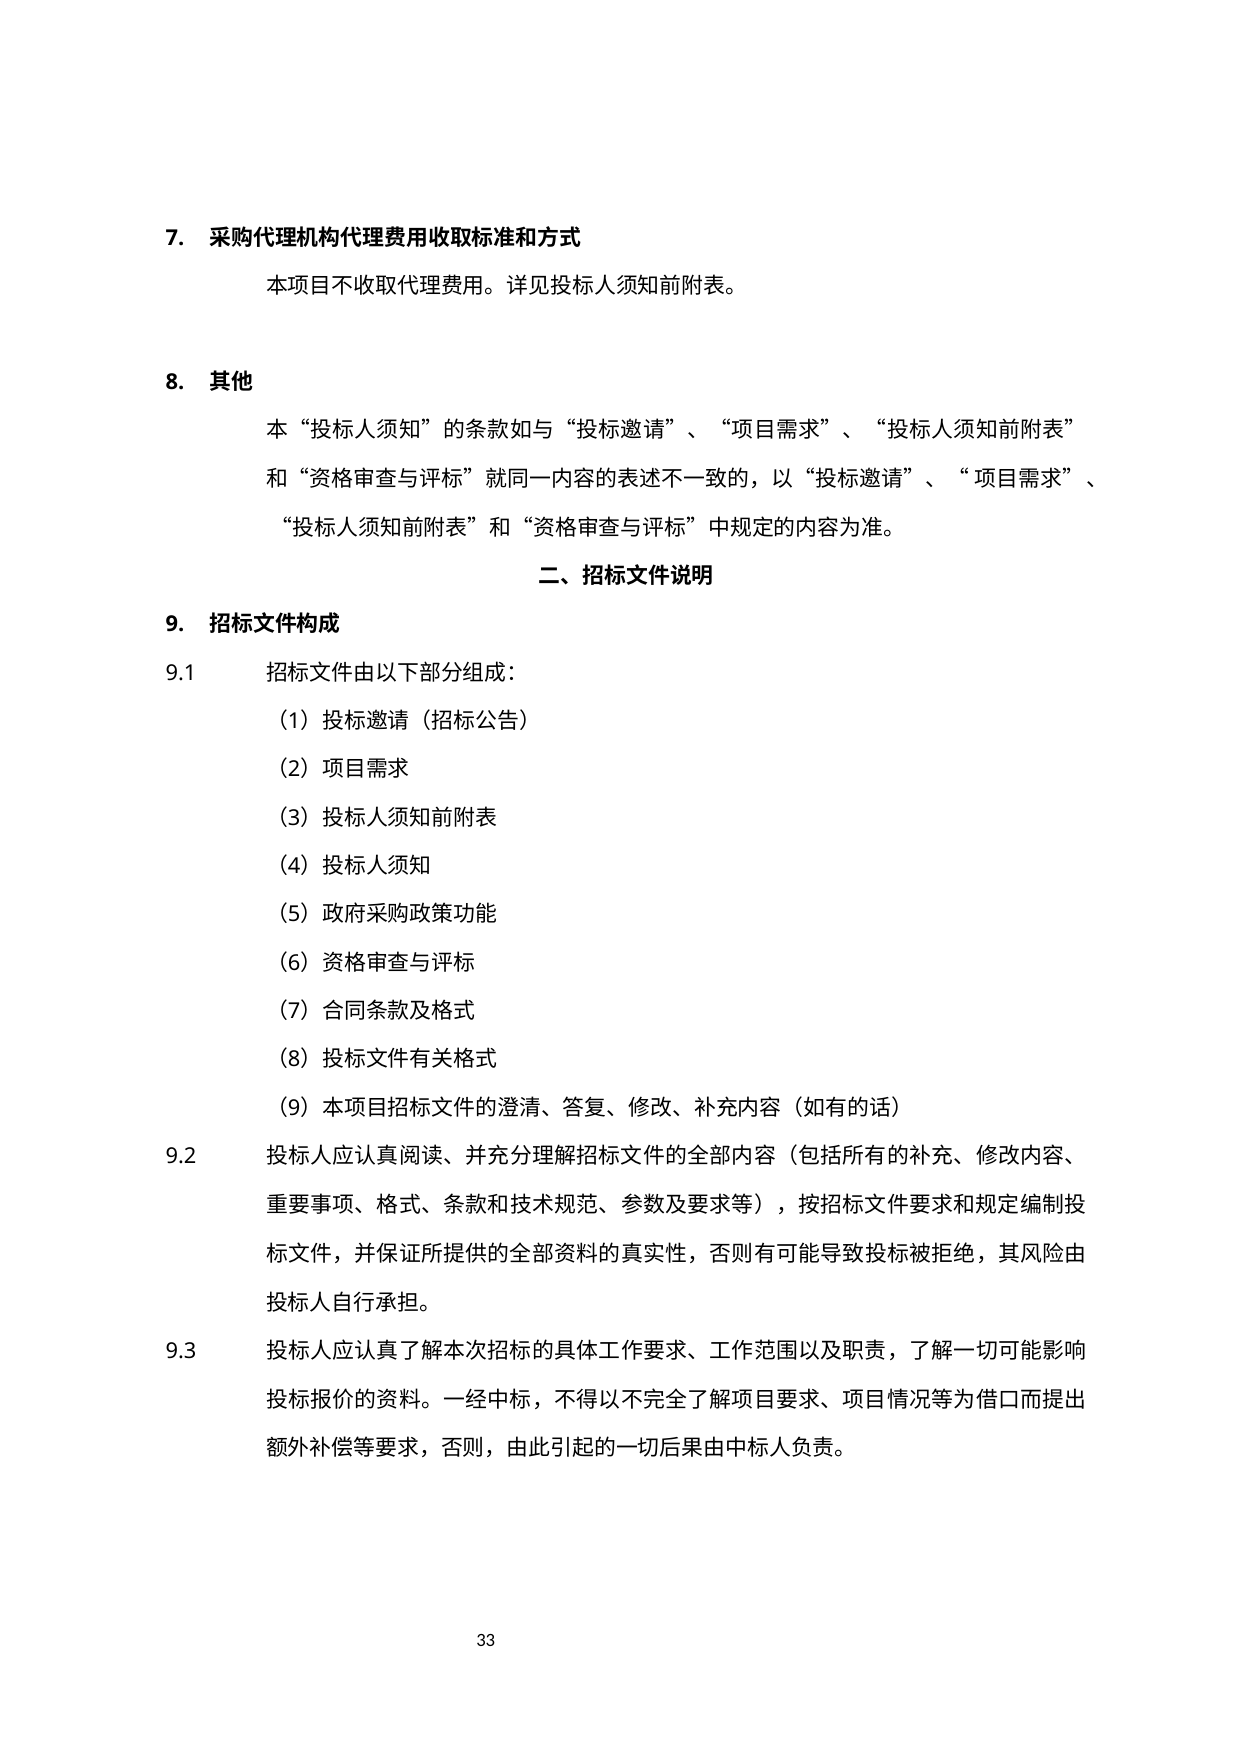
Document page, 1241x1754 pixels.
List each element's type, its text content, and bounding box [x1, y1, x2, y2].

list 招标文件由以下部分组成： [165, 654, 1087, 687]
list 采购代理机构代理费用收取标准和方式 [165, 219, 1087, 252]
text （6）资格审查与评标 [266, 944, 1087, 977]
text （3）投标人须知前附表 [266, 799, 1087, 832]
text （9）本项目招标文件的澄清、答复、修改、补充内容（如有的话） [266, 1089, 1087, 1122]
list 其他 [165, 364, 1087, 396]
text （7）合同条款及格式 [266, 993, 1087, 1025]
list 本项目不收取代理费用。详见投标人须知前附表。 [266, 268, 1087, 300]
text 本“投标人须知”的条款如与“投标邀请”、“项目需求”、“投标人须知前附表”和“资格审查与评标”就同一内容的表述不一致的，以“投标邀请”、“ 项目需求”、 “投标人须知前附表”和“资格审查与评标”中规定的内容为准。 [266, 412, 1087, 542]
text （8）投标文件有关格式 [266, 1041, 1087, 1074]
list 招标文件构成 [165, 606, 1087, 639]
list 投标人应认真阅读、并充分理解招标文件的全部内容（包括所有的补充、修改内容、重要事项、格式、条款和技术规范、参数及要求等），按招标文件要求和规定编制投标文件，并保证所提供的全部资料的真实性，否则有可能导致投标被拒绝，其风险由投标人自行承担。 [165, 1138, 1087, 1317]
text （5）政府采购政策功能 [266, 896, 1087, 929]
text （4）投标人须知 [266, 848, 1087, 880]
text （1）投标邀请（招标公告） [266, 703, 1087, 735]
list 投标人应认真了解本次招标的具体工作要求、工作范围以及职责，了解一切可能影响投标报价的资料。一经中标，不得以不完全了解项目要求、项目情况等为借口而提出额外补偿等要求，否则，由此引起的一切后果由中标人负责。 [165, 1332, 1087, 1462]
text （2）项目需求 [266, 751, 1087, 784]
text 二、招标文件说明 [165, 558, 1087, 590]
